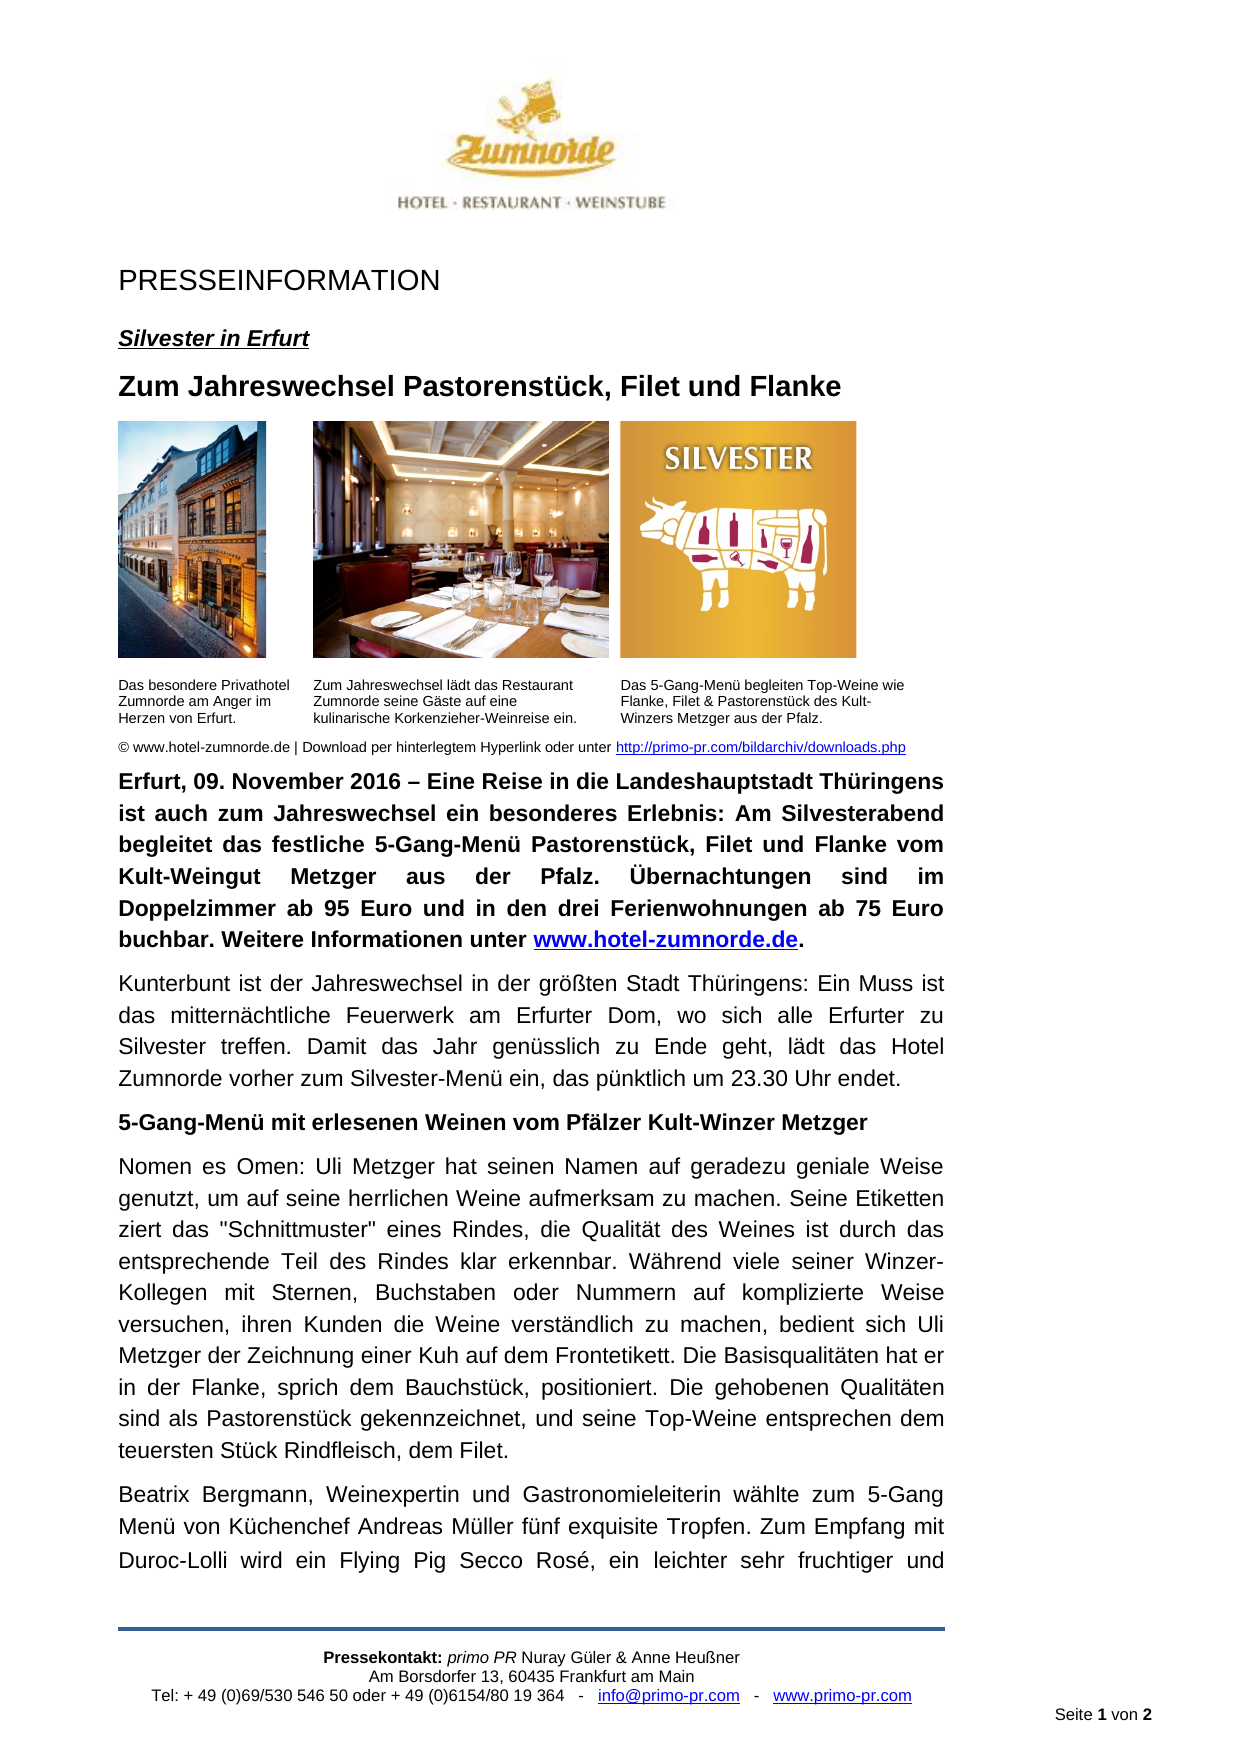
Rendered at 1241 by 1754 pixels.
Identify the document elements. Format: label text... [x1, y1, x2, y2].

picture [620, 421, 857, 658]
table_cell Das besondere Privathotel Zumnorde am Anger im Herzen von Erfurt. [107, 676, 302, 726]
text Zum Jahreswechsel Pastorenstück, Filet und Flanke [118, 369, 1063, 402]
text © www.hotel-zumnorde.de | Download per hinterlegtem Hyperlink oder unter http://primo-pr.com/bildarchiv/downloads.php [118, 739, 945, 756]
table_header [302, 422, 609, 676]
text Erfurt, 09. November 2016 – Eine Reise in die Landeshauptstadt Thüringens ist auch zum Jahreswechsel ein besonderes Erlebnis: Am Silvesterabend begleitet das festliche 5-Gang-Menü Pastorenstück, Filet und Flanke vom Kult-Weingut Metzger aus der Pfalz. Übernachtungen sind im Doppelzimmer ab 95 Euro und in den drei Ferienwohnungen ab 75 Euro buchbar. Weitere Informationen unter www.hotel-zumnorde.de. [118, 768, 945, 952]
picture [361, 59, 702, 230]
picture [118, 421, 267, 658]
text Kunterbunt ist der Jahreswechsel in der größten Stadt Thüringens: Ein Muss ist das mitternächtliche Feuerwerk am Erfurter Dom, wo sich alle Erfurter zu Silvester treffen. Damit das Jahr genüsslich zu Ende geht, lädt das Hotel Zumnorde vorher zum Silvester-Menü ein, das pünktlich um 23.30 Uhr endet. [118, 970, 945, 1091]
table_header [609, 422, 916, 676]
picture [313, 421, 609, 658]
text Nomen es Omen: Uli Metzger hat seinen Namen auf geradezu geniale Weise genutzt, um auf seine herrlichen Weine aufmerksam zu machen. Seine Etiketten ziert das "Schnittmuster" eines Rindes, die Qualität des Weines ist durch das entsprechende Teil des Rindes klar erkennbar. Während viele seiner Winzer-Kollegen mit Sternen, Buchstaben oder Nummern auf komplizierte Weise versuchen, ihren Kunden die Weine verständlich zu machen, bedient sich Uli Metzger der Zeichnung einer Kuh auf dem Frontetikett. Die Basisqualitäten hat er in der Flanke, sprich dem Bauchstück, positioniert. Die gehobenen Qualitäten sind als Pastorenstück gekennzeichnet, und seine Top-Weine entsprechen dem teuersten Stück Rindfleisch, dem Filet. [118, 1153, 945, 1463]
table_header [107, 422, 302, 676]
text 5-Gang-Menü mit erlesenen Weinen vom Pfälzer Kult-Winzer Metzger [118, 1109, 945, 1135]
table_cell Zum Jahreswechsel lädt das Restaurant Zumnorde seine Gäste auf eine kulinarische Korkenzieher-Weinreise ein. [302, 676, 609, 726]
text Silvester in Erfurt [118, 325, 945, 351]
table_cell Das 5-Gang-Menü begleiten Top-Weine wie Flanke, Filet & Pastorenstück des Kult-Winzers Metzger aus der Pfalz. [609, 676, 916, 726]
